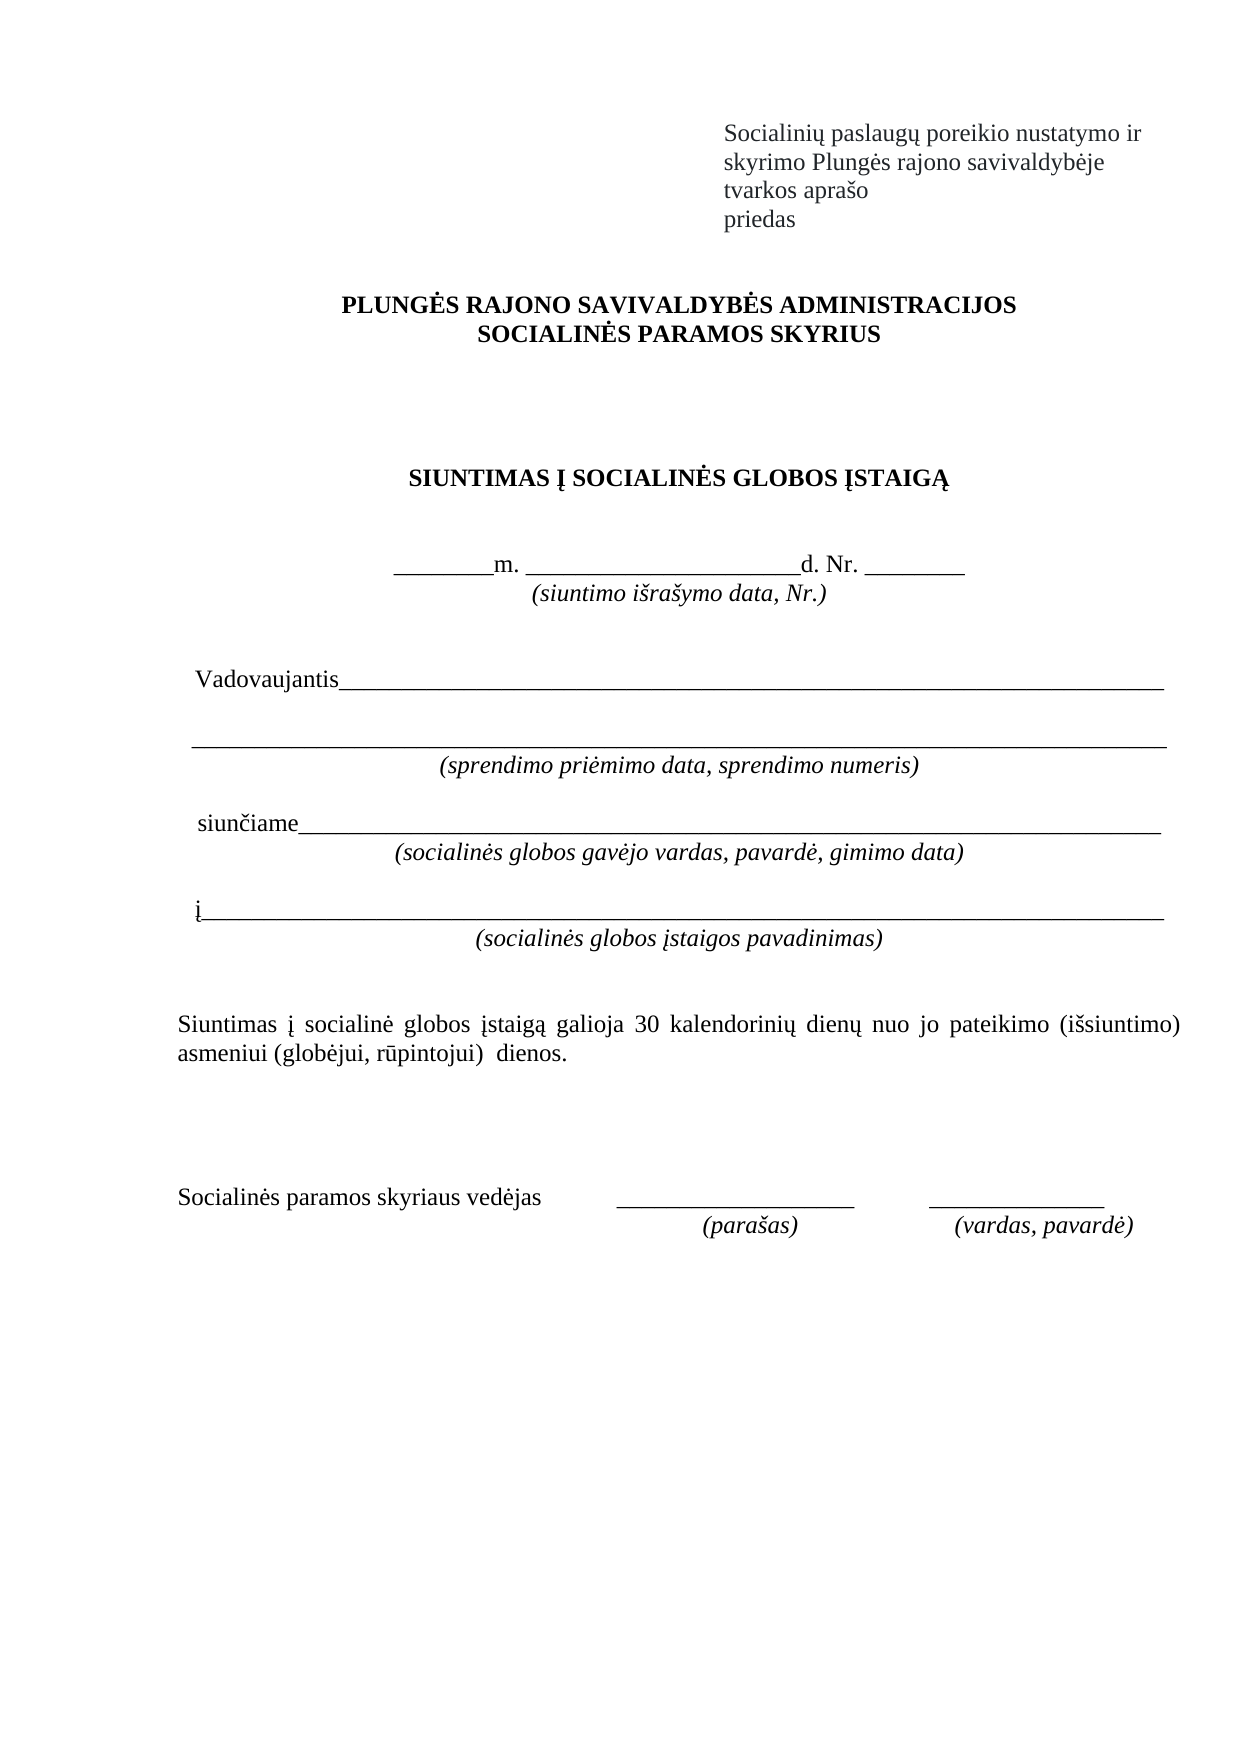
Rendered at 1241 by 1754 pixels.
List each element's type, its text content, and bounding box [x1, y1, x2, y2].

text ______________________________________________________________________________ [177, 722, 1181, 751]
text (siuntimo išrašymo data, Nr.) [177, 578, 1181, 607]
text į_____________________________________________________________________________ [177, 894, 1181, 923]
text Socialinių paslaugų poreikio nustatymo ir skyrimo Plungės rajono savivaldybėje tvarkos aprašo [723, 118, 1181, 204]
text Socialinės paramos skyriaus vedėjas ___________________ ______________ [177, 1182, 1181, 1211]
text Vadovaujantis__________________________________________________________________ [177, 664, 1181, 693]
text (parašas) (vardas, pavardė) [177, 1211, 1181, 1239]
text Siuntimas į socialinė globos įstaigą galioja 30 kalendorinių dienų nuo jo pateikimo (išsiuntimo) asmeniui (globėjui, rūpintojui) dienos. [177, 1009, 1181, 1067]
text SOCIALINĖS PARAMOS SKYRIUS [177, 319, 1181, 348]
text ________m. ______________________d. Nr. ________ [177, 549, 1181, 578]
text PLUNGĖS RAJONO SAVIVALDYBĖS ADMINISTRACIJOS [177, 291, 1181, 319]
text priedas [723, 204, 1181, 233]
text SIUNTIMAS Į SOCIALINĖS GLOBOS ĮSTAIGĄ [177, 463, 1181, 492]
text (socialinės globos įstaigos pavadinimas) [177, 923, 1181, 952]
text (sprendimo priėmimo data, sprendimo numeris) [177, 751, 1181, 779]
text (socialinės globos gavėjo vardas, pavardė, gimimo data) [177, 837, 1181, 866]
text siunčiame_____________________________________________________________________ [177, 808, 1181, 837]
